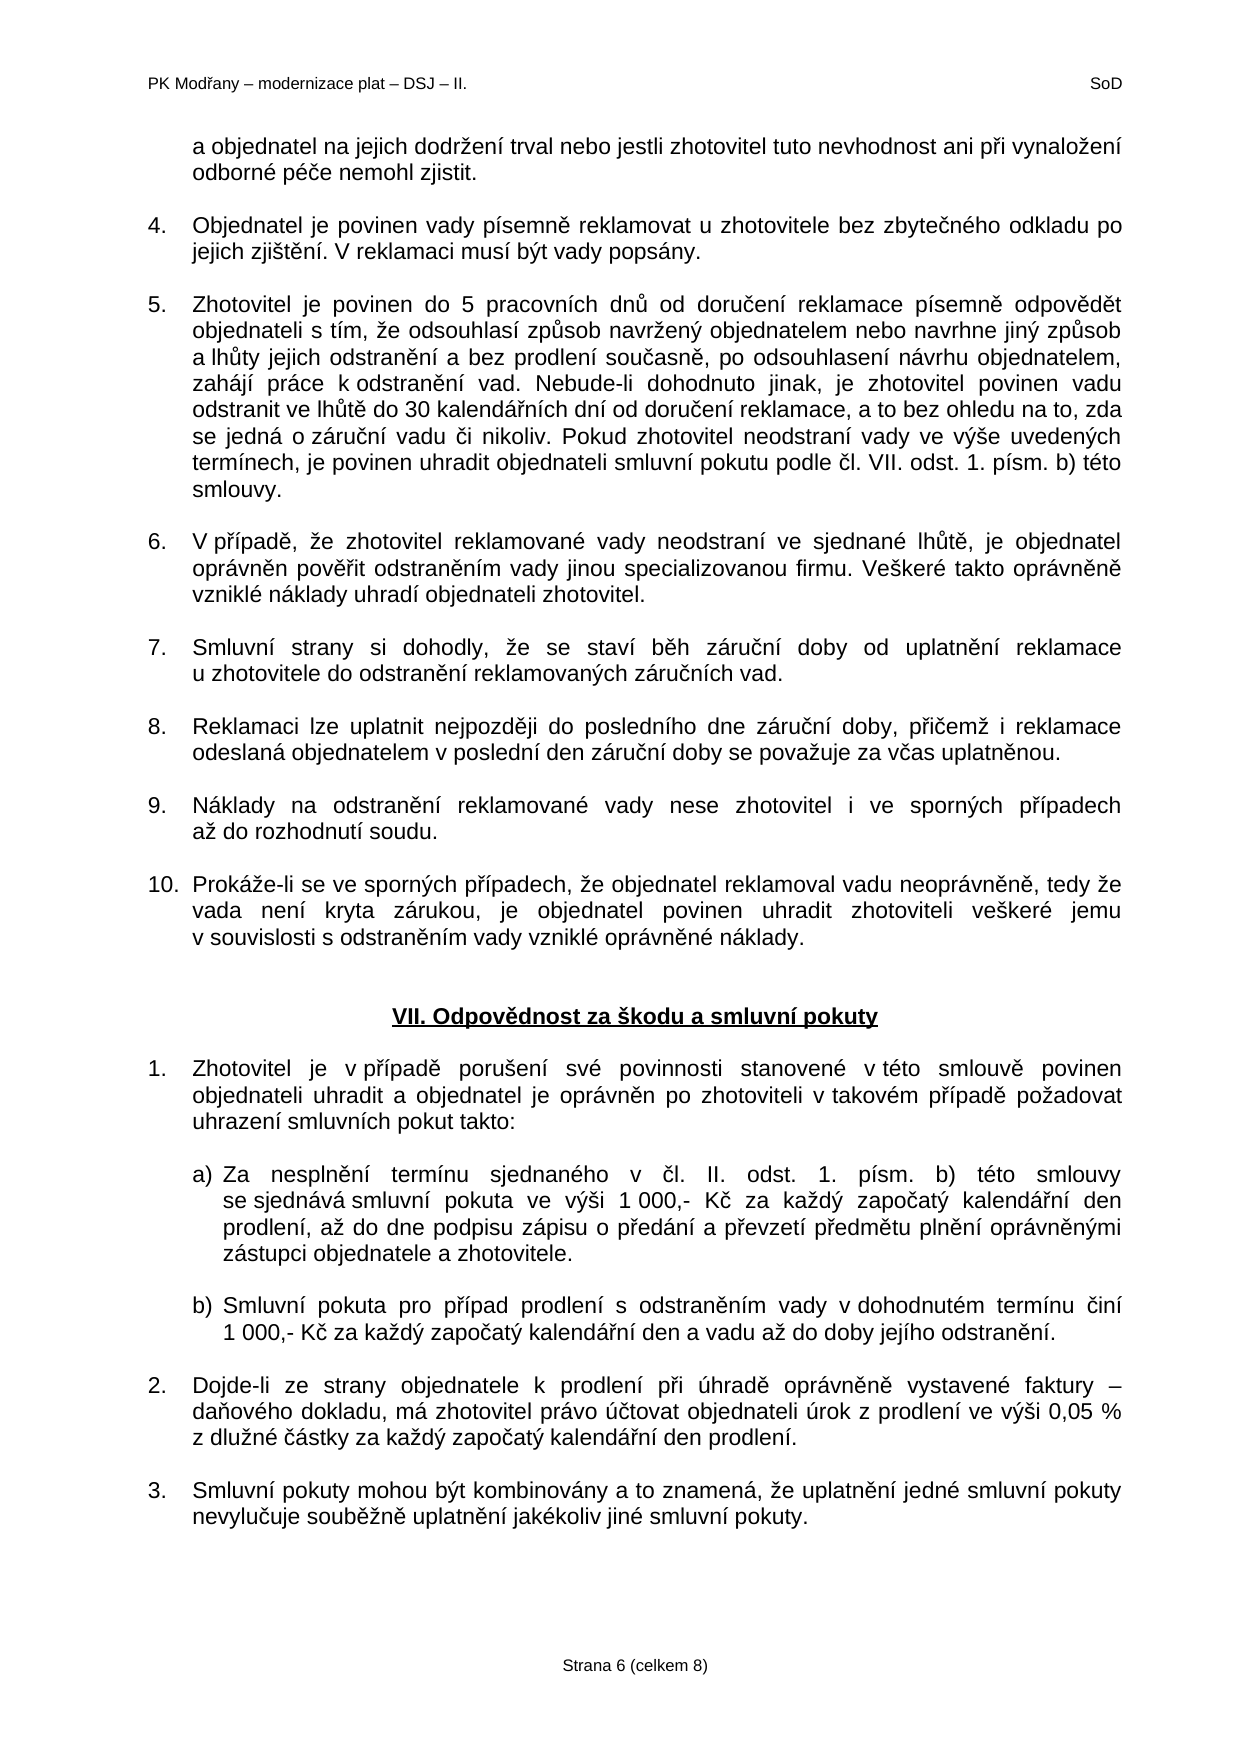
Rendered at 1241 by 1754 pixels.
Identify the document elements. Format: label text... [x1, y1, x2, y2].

list Smluvní pokuta pro případ prodlení s odstraněním vady v dohodnutém termínu činí 1 000,- Kč za každý započatý kalendářní den a vadu až do doby jejího odstranění. [192, 1292, 1122, 1345]
list Zhotovitel je povinen do 5 pracovních dnů od doručení reklamace písemně odpovědět objednateli s tím, že odsouhlasí způsob navržený objednatelem nebo navrhne jiný způsob a lhůty jejich odstranění a bez prodlení současně, po odsouhlasení návrhu objednatelem, zahájí práce k odstranění vad. Nebude-li dohodnuto jinak, je zhotovitel povinen vadu odstranit ve lhůtě do 30 kalendářních dní od doručení reklamace, a to bez ohledu na to, zda se jedná o záruční vadu či nikoliv. Pokud zhotovitel neodstraní vady ve výše uvedených termínech, je povinen uhradit objednateli smluvní pokutu podle čl. VII. odst. 1. písm. b) této smlouvy. [148, 291, 1122, 502]
list Prokáže-li se ve sporných případech, že objednatel reklamoval vadu neoprávněně, tedy že vada není kryta zárukou, je objednatel povinen uhradit zhotoviteli veškeré jemu v souvislosti s odstraněním vady vzniklé oprávněné náklady. [148, 871, 1122, 950]
list Smluvní pokuty mohou být kombinovány a to znamená, že uplatnění jedné smluvní pokuty nevylučuje souběžně uplatnění jakékoliv jiné smluvní pokuty. [148, 1477, 1122, 1530]
list Reklamaci lze uplatnit nejpozději do posledního dne záruční doby, přičemž i reklamace odeslaná objednatelem v poslední den záruční doby se považuje za včas uplatněnou. [148, 713, 1122, 765]
list Za nesplnění termínu sjednaného v čl. II. odst. 1. písm. b) této smlouvy se sjednává smluvní pokuta ve výši 1 000,- Kč za každý započatý kalendářní den prodlení, až do dne podpisu zápisu o předání a převzetí předmětu plnění oprávněnými zástupci objednatele a zhotovitele. [192, 1161, 1122, 1266]
list Zhotovitel je v případě porušení své povinnosti stanovené v této smlouvě povinen objednateli uhradit a objednatel je oprávněn po zhotoviteli v takovém případě požadovat uhrazení smluvních pokut takto: [148, 1055, 1122, 1134]
subtitle VII. Odpovědnost za škodu a smluvní pokuty [148, 1003, 1122, 1029]
list Smluvní strany si dohodly, že se staví běh záruční doby od uplatnění reklamace u zhotovitele do odstranění reklamovaných záručních vad. [148, 634, 1122, 686]
list V případě, že zhotovitel reklamované vady neodstraní ve sjednané lhůtě, je objednatel oprávněn pověřit odstraněním vady jinou specializovanou firmu. Veškeré takto oprávněně vzniklé náklady uhradí objednateli zhotovitel. [148, 528, 1122, 607]
list Objednatel je povinen vady písemně reklamovat u zhotovitele bez zbytečného odkladu po jejich zjištění. V reklamaci musí být vady popsány. [148, 212, 1122, 265]
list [148, 133, 1122, 186]
list Náklady na odstranění reklamované vady nese zhotovitel i ve sporných případech až do rozhodnutí soudu. [148, 792, 1122, 844]
list Dojde-li ze strany objednatele k prodlení při úhradě oprávněně vystavené faktury – daňového dokladu, má zhotovitel právo účtovat objednateli úrok z prodlení ve výši 0,05 % z dlužné částky za každý započatý kalendářní den prodlení. [148, 1372, 1122, 1451]
